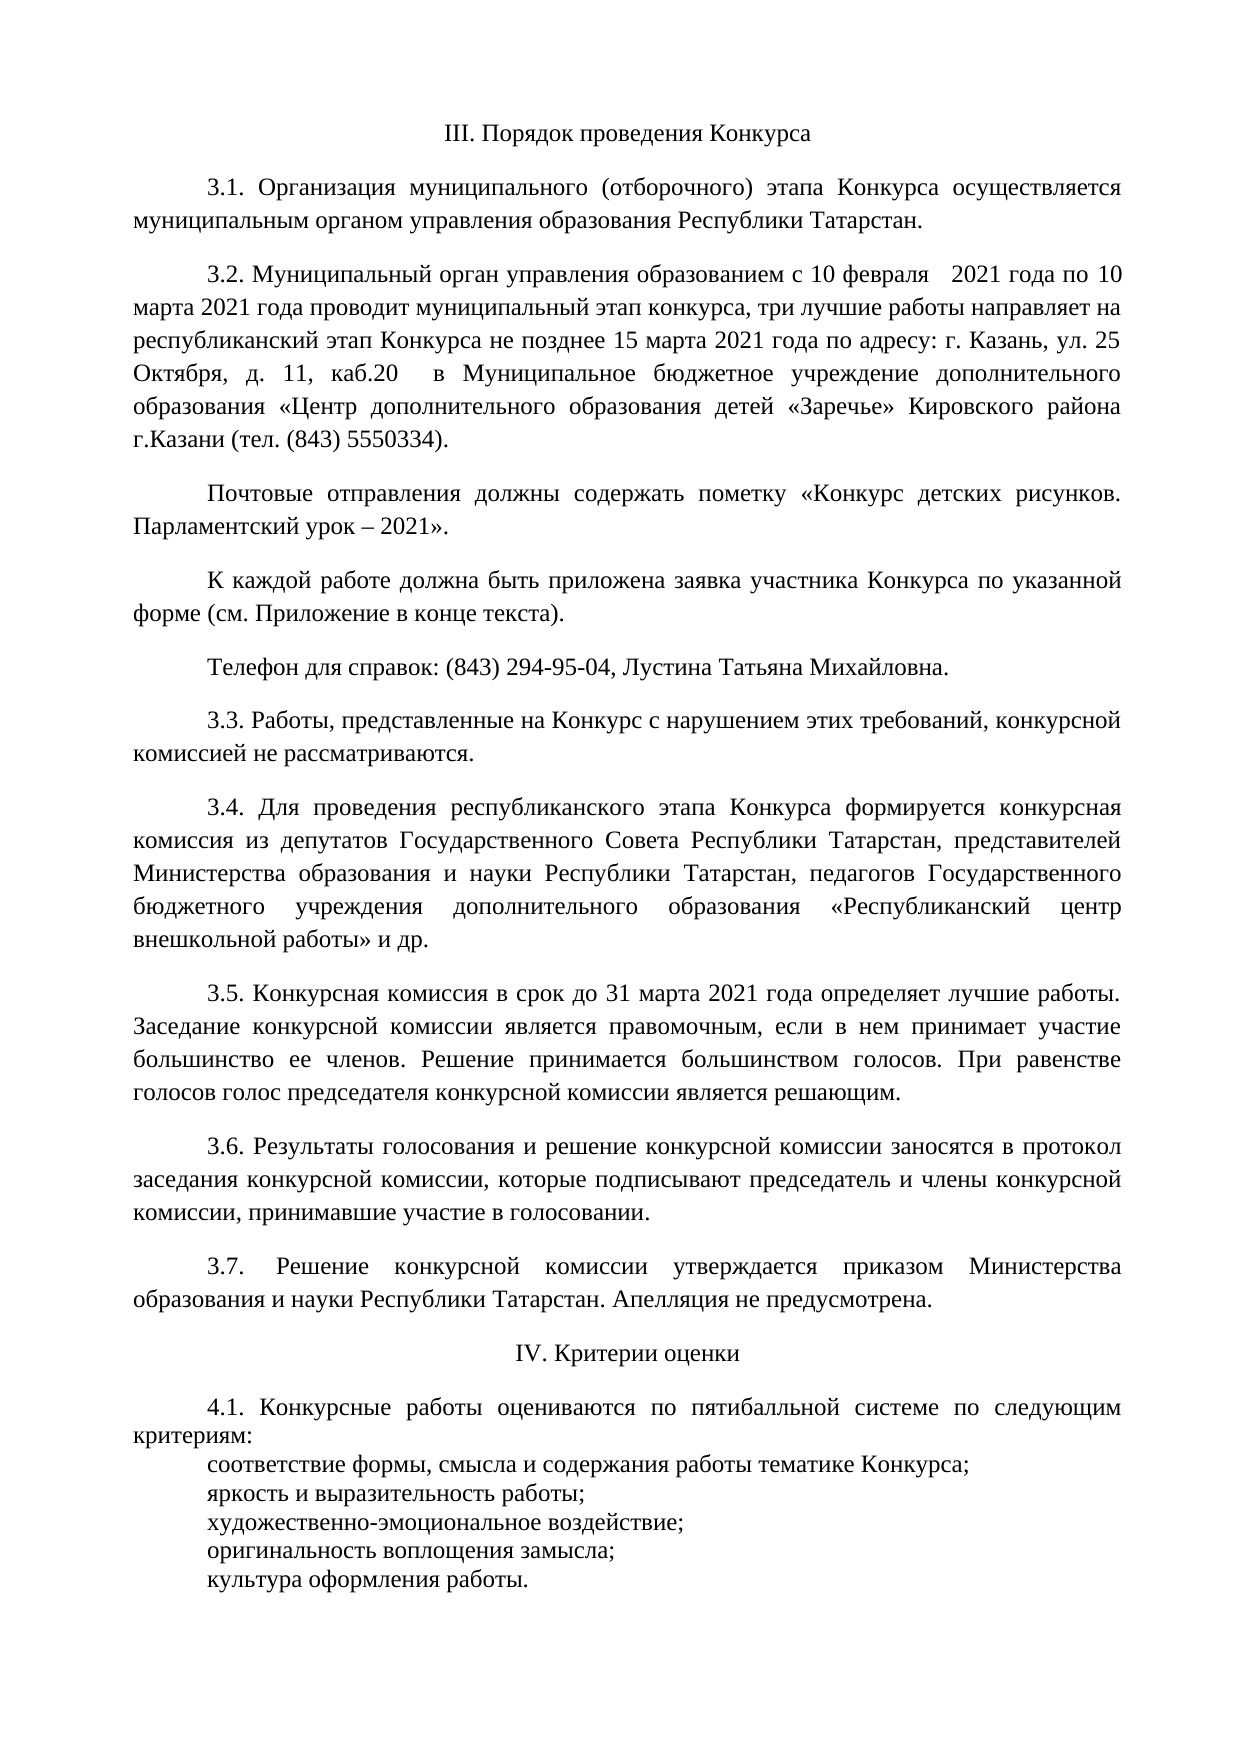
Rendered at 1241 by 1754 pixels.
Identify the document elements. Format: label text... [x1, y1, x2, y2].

text оригинальность воплощения замысла; [133, 1536, 1122, 1564]
text Почтовые отправления должны содержать пометку «Конкурс детских рисунков. Парламентский урок – 2021». [133, 478, 1122, 539]
text художественно-эмоциональное воздействие; [133, 1507, 1122, 1536]
text 3.7. Решение конкурсной комиссии утверждается приказом Министерства образования и науки Республики Татарстан. Апелляция не предусмотрена. [133, 1251, 1122, 1313]
text К каждой работе должна быть приложена заявка участника Конкурса по указанной форме (см. Приложение в конце текста). [133, 565, 1122, 626]
text яркость и выразительность работы; [133, 1478, 1122, 1507]
text соответствие формы, смысла и содержания работы тематике Конкурса; [133, 1449, 1122, 1478]
text Телефон для справок: (843) 294-95-04, Лустина Татьяна Михайловна. [133, 652, 1122, 680]
text культура оформления работы. [133, 1564, 1122, 1593]
text 3.1. Организация муниципального (отборочного) этапа Конкурса осуществляется муниципальным органом управления образования Республики Татарстан. [133, 172, 1122, 234]
text IV. Критерии оценки [133, 1338, 1122, 1367]
text 4.1. Конкурсные работы оцениваются по пятибалльной системе по следующим критериям: [133, 1392, 1122, 1449]
text 3.4. Для проведения республиканского этапа Конкурса формируется конкурсная комиссия из депутатов Государственного Совета Республики Татарстан, представителей Министерства образования и науки Республики Татарстан, педагогов Государственного бюджетного учреждения дополнительного образования «Республиканский центр внешкольной работы» и др. [133, 792, 1122, 953]
text III. Порядок проведения Конкурса [133, 118, 1122, 147]
text 3.2. Муниципальный орган управления образованием с 10 февраля 2021 года по 10 марта 2021 года проводит муниципальный этап конкурса, три лучшие работы направляет на республиканский этап Конкурса не позднее 15 марта 2021 года по адресу: г. Казань, ул. 25 Октября, д. 11, каб.20 в Муниципальное бюджетное учреждение дополнительного образования «Центр дополнительного образования детей «Заречье» Кировского района г.Казани (тел. (843) 5550334). [133, 259, 1122, 453]
text 3.3. Работы, представленные на Конкурс с нарушением этих требований, конкурсной комиссией не рассматриваются. [133, 705, 1122, 767]
text 3.5. Конкурсная комиссия в срок до 31 марта 2021 года определяет лучшие работы. Заседание конкурсной комиссии является правомочным, если в нем принимает участие большинство ее членов. Решение принимается большинством голосов. При равенстве голосов голос председателя конкурсной комиссии является решающим. [133, 978, 1122, 1106]
text 3.6. Результаты голосования и решение конкурсной комиссии заносятся в протокол заседания конкурсной комиссии, которые подписывают председатель и члены конкурсной комиссии, принимавшие участие в голосовании. [133, 1131, 1122, 1226]
